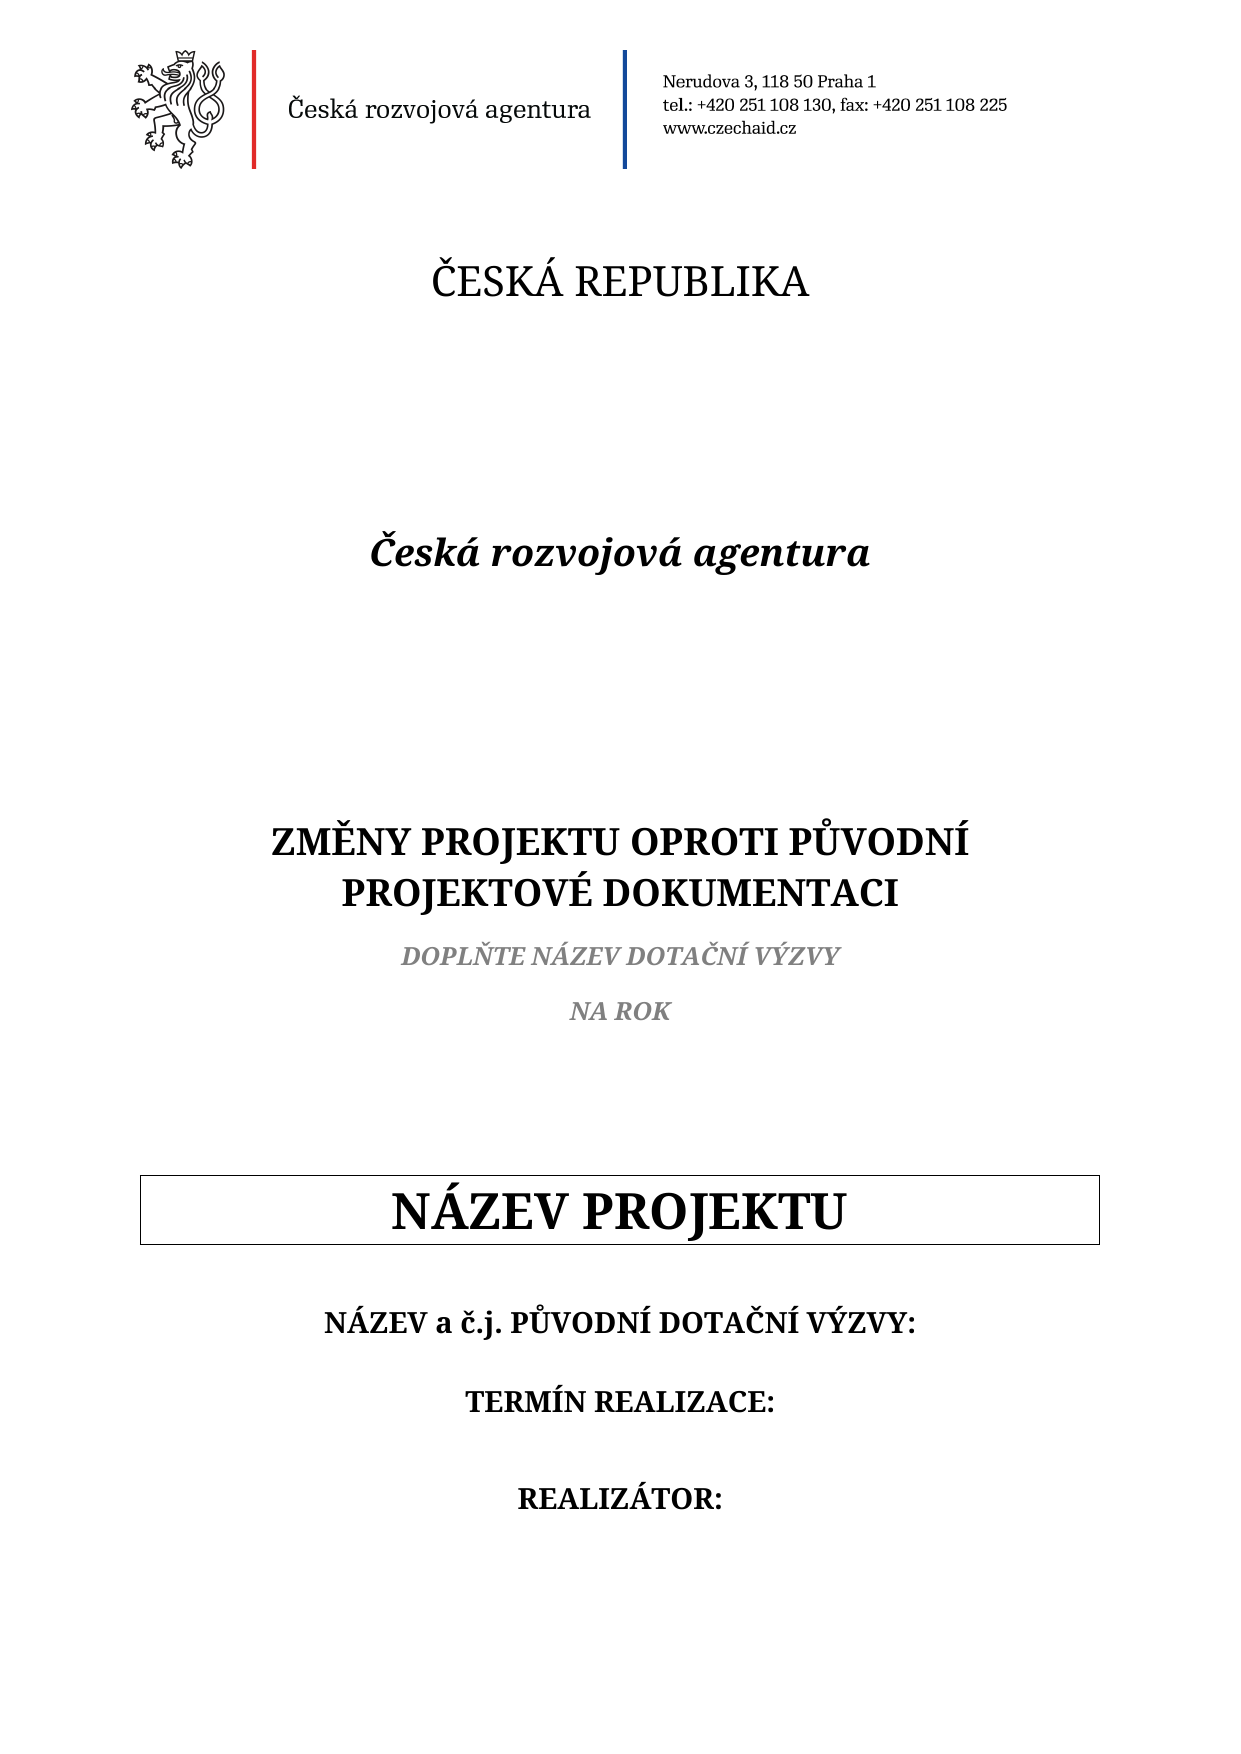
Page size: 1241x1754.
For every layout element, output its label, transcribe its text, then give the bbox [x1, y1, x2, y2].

picture [61, 0, 1241, 191]
subtitle NA ROK [148, 993, 1093, 1027]
text REALIZÁTOR: [148, 1478, 1093, 1518]
text ČESKÁ REPUBLIKA [148, 252, 1093, 308]
text ZMĚNY PROJEKTU OPROTI PŮVODNÍ PROJEKTOVÉ DOKUMENTACI [148, 816, 1093, 918]
subtitle Česká rozvojová agentura [148, 526, 1093, 577]
table_header NÁZEV PROJEKTU [141, 1176, 1099, 1244]
text NÁZEV a č.j. PŮVODNÍ DOTAČNÍ VÝZVY: [148, 1302, 1093, 1342]
subtitle DOPLŇTE NÁZEV DOTAČNÍ VÝZVY [148, 938, 1093, 973]
text TERMÍN REALIZACE: [148, 1381, 1093, 1421]
